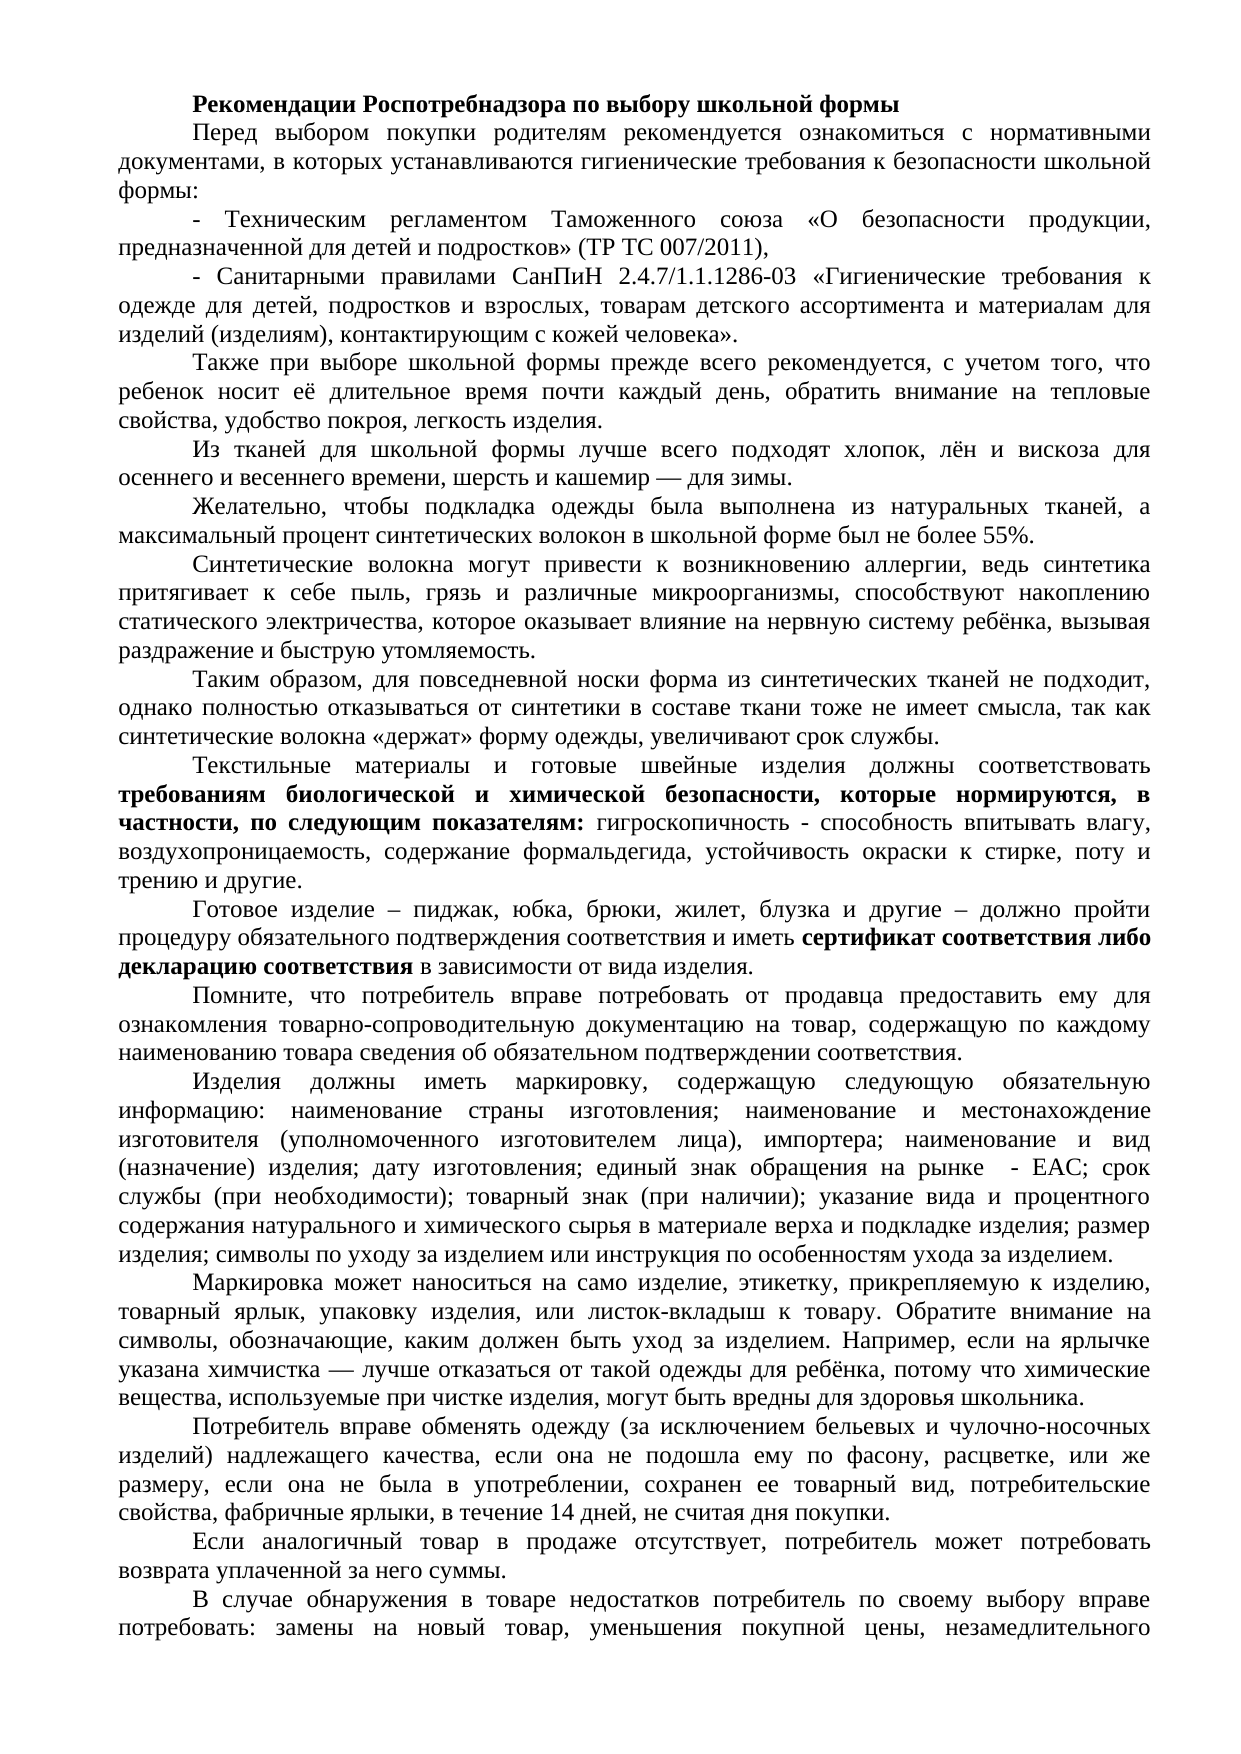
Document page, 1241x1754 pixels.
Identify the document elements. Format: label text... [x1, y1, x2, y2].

text Желательно, чтобы подкладка одежды была выполнена из натуральных тканей, а максимальный процент синтетических волокон в школьной форме был не более 55%. [118, 491, 1152, 549]
text Маркировка может наноситься на само изделие, этикетку, прикрепляемую к изделию, товарный ярлык, упаковку изделия, или листок-вкладыш к товару. Обратите внимание на символы, обозначающие, каким должен быть уход за изделием. Например, если на ярлычке указана химчистка — лучше отказаться от такой одежды для ребёнка, потому что химические вещества, используемые при чистке изделия, могут быть вредны для здоровья школьника. [118, 1267, 1152, 1411]
text Помните, что потребитель вправе потребовать от продавца предоставить ему для ознакомления товарно-сопроводительную документацию на товар, содержащую по каждому наименованию товара сведения об обязательном подтверждении соответствия. [118, 980, 1152, 1066]
text Текстильные материалы и готовые швейные изделия должны соответствовать требованиям биологической и химической безопасности, которые нормируются, в частности, по следующим показателям: гигроскопичность - способность впитывать влагу, воздухопроницаемость, содержание формальдегида, устойчивость окраски к стирке, поту и трению и другие. [118, 750, 1152, 894]
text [118, 1584, 1152, 1641]
text Перед выбором покупки родителям рекомендуется ознакомиться с нормативными документами, в которых устанавливаются гигиенические требования к безопасности школьной формы: [118, 117, 1152, 204]
text Готовое изделие – пиджак, юбка, брюки, жилет, блузка и другие – должно пройти процедуру обязательного подтверждения соответствия и иметь сертификат соответствия либо декларацию соответствия в зависимости от вида изделия. [118, 894, 1152, 980]
text Рекомендации Роспотребнадзора по выбору школьной формы [118, 89, 1152, 117]
text - Санитарными правилами СанПиН 2.4.7/1.1.1286-03 «Гигиенические требования к одежде для детей, подростков и взрослых, товарам детского ассортимента и материалам для изделий (изделиям), контактирующим с кожей человека». [118, 261, 1152, 347]
text Из тканей для школьной формы лучше всего подходят хлопок, лён и вискоза для осеннего и весеннего времени, шерсть и кашемир — для зимы. [118, 434, 1152, 491]
text Изделия должны иметь маркировку, содержащую следующую обязательную информацию: наименование страны изготовления; наименование и местонахождение изготовителя (уполномоченного изготовителем лица), импортера; наименование и вид (назначение) изделия; дату изготовления; единый знак обращения на рынке - ЕАС; срок службы (при необходимости); товарный знак (при наличии); указание вида и процентного содержания натурального и химического сырья в материале верха и подкладке изделия; размер изделия; символы по уходу за изделием или инструкция по особенностям ухода за изделием. [118, 1066, 1152, 1267]
text Синтетические волокна могут привести к возникновению аллергии, ведь синтетика притягивает к себе пыль, грязь и различные микроорганизмы, способствуют накоплению статического электричества, которое оказывает влияние на нервную систему ребёнка, вызывая раздражение и быструю утомляемость. [118, 549, 1152, 664]
text - Техническим регламентом Таможенного союза «О безопасности продукции, предназначенной для детей и подростков» (ТР ТС 007/2011), [118, 204, 1152, 261]
text Также при выборе школьной формы прежде всего рекомендуется, с учетом того, что ребенок носит её длительное время почти каждый день, обратить внимание на тепловые свойства, удобство покроя, легкость изделия. [118, 347, 1152, 434]
text Если аналогичный товар в продаже отсутствует, потребитель может потребовать возврата уплаченной за него суммы. [118, 1526, 1152, 1584]
text Таким образом, для повседневной носки форма из синтетических тканей не подходит, однако полностью отказываться от синтетики в составе ткани тоже не имеет смысла, так как синтетические волокна «держат» форму одежды, увеличивают срок службы. [118, 664, 1152, 750]
text Потребитель вправе обменять одежду (за исключением бельевых и чулочно-носочных изделий) надлежащего качества, если она не подошла ему по фасону, расцветке, или же размеру, если она не была в употреблении, сохранен ее товарный вид, потребительские свойства, фабричные ярлыки, в течение 14 дней, не считая дня покупки. [118, 1411, 1152, 1526]
